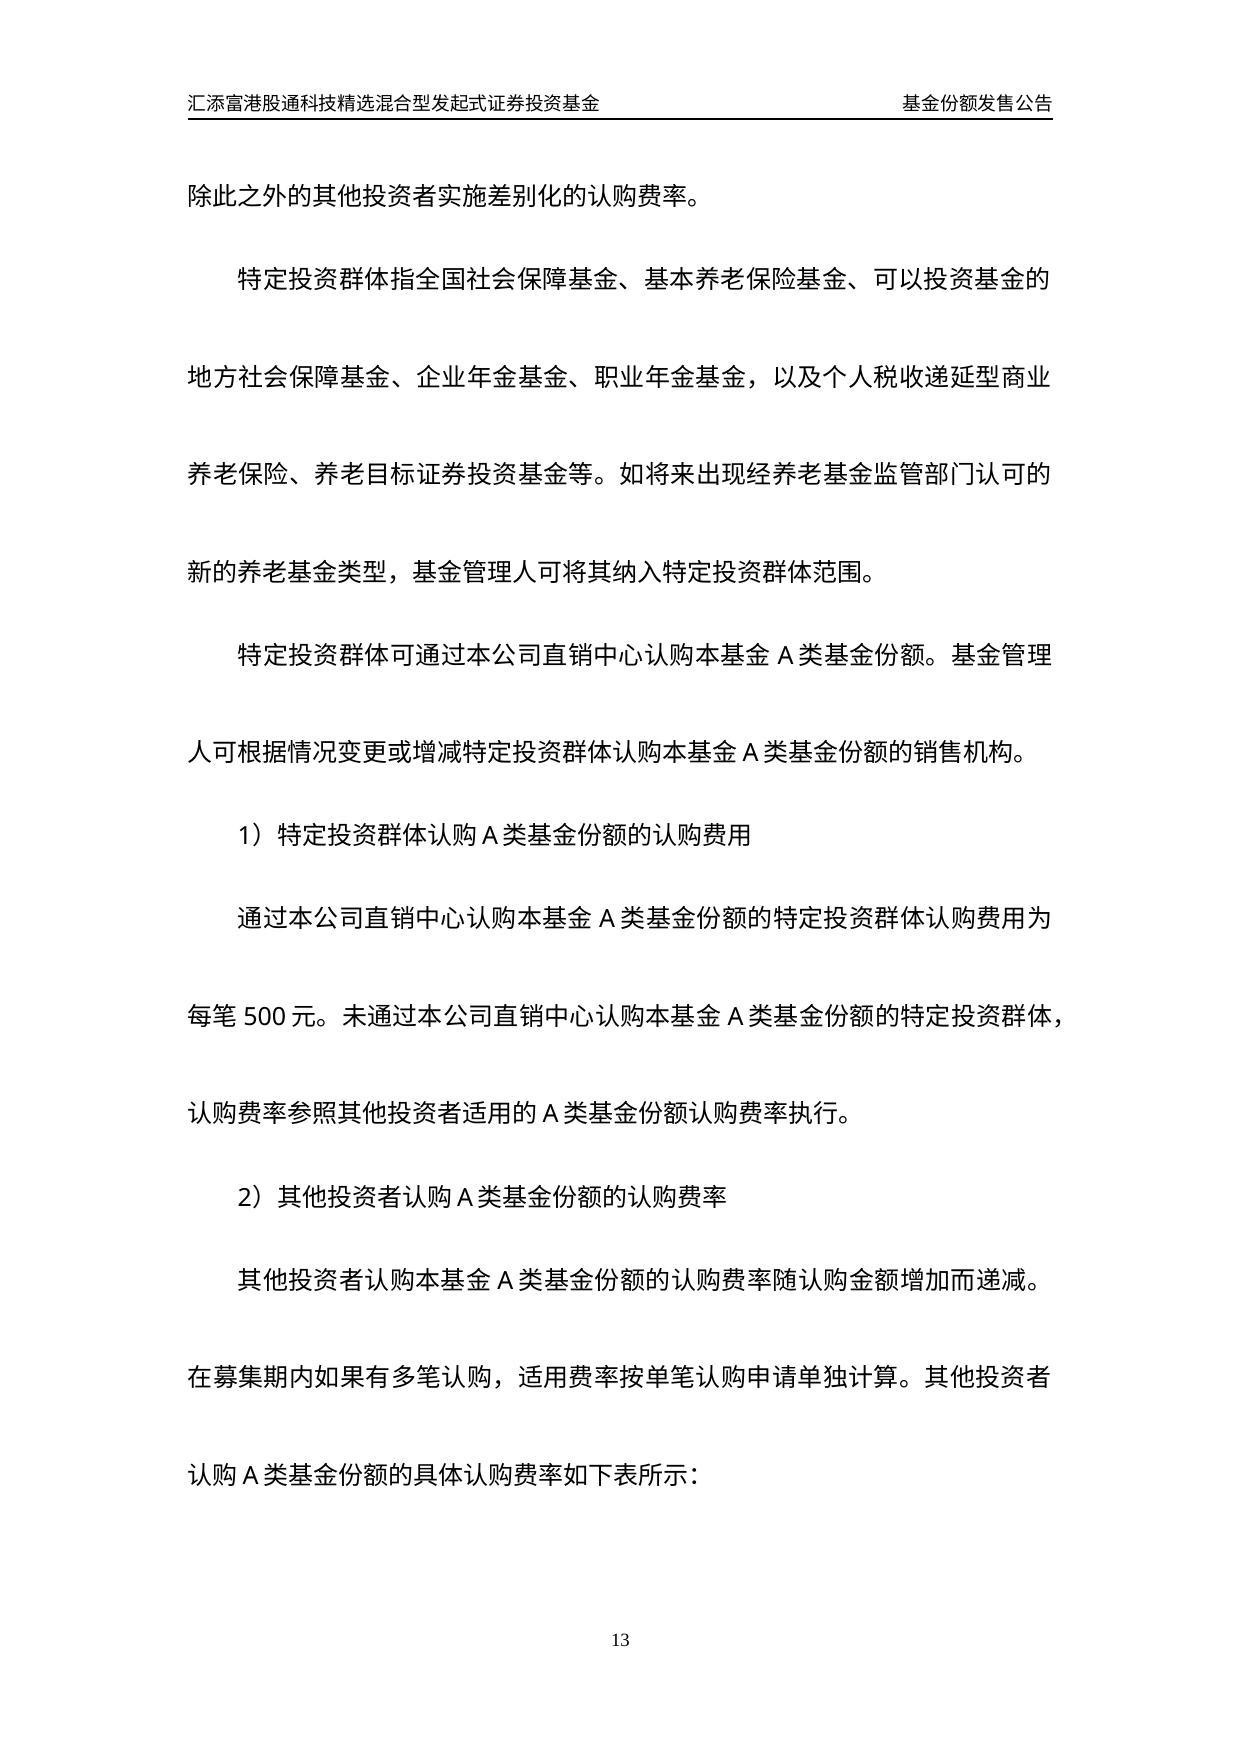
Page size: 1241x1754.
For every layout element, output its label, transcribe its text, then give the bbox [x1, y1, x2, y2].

text 特定投资群体指全国社会保障基金、基本养老保险基金、可以投资基金的地方社会保障基金、企业年金基金、职业年金基金，以及个人税收递延型商业养老保险、养老目标证券投资基金等。如将来出现经养老基金监管部门认可的新的养老基金类型，基金管理人可将其纳入特定投资群体范围。 [187, 245, 1053, 603]
text 1）特定投资群体认购A类基金份额的认购费用 [187, 801, 1053, 866]
text 通过本公司直销中心认购本基金A类基金份额的特定投资群体认购费用为每笔500元。未通过本公司直销中心认购本基金A类基金份额的特定投资群体，认购费率参照其他投资者适用的A类基金份额认购费率执行。 [187, 884, 1053, 1144]
text 其他投资者认购本基金A类基金份额的认购费率随认购金额增加而递减。在募集期内如果有多笔认购，适用费率按单笔认购申请单独计算。其他投资者认购A类基金份额的具体认购费率如下表所示： [187, 1246, 1053, 1506]
text 特定投资群体可通过本公司直销中心认购本基金A类基金份额。基金管理人可根据情况变更或增减特定投资群体认购本基金A类基金份额的销售机构。 [187, 621, 1053, 783]
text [187, 162, 1053, 227]
text 2）其他投资者认购A类基金份额的认购费率 [187, 1163, 1053, 1228]
